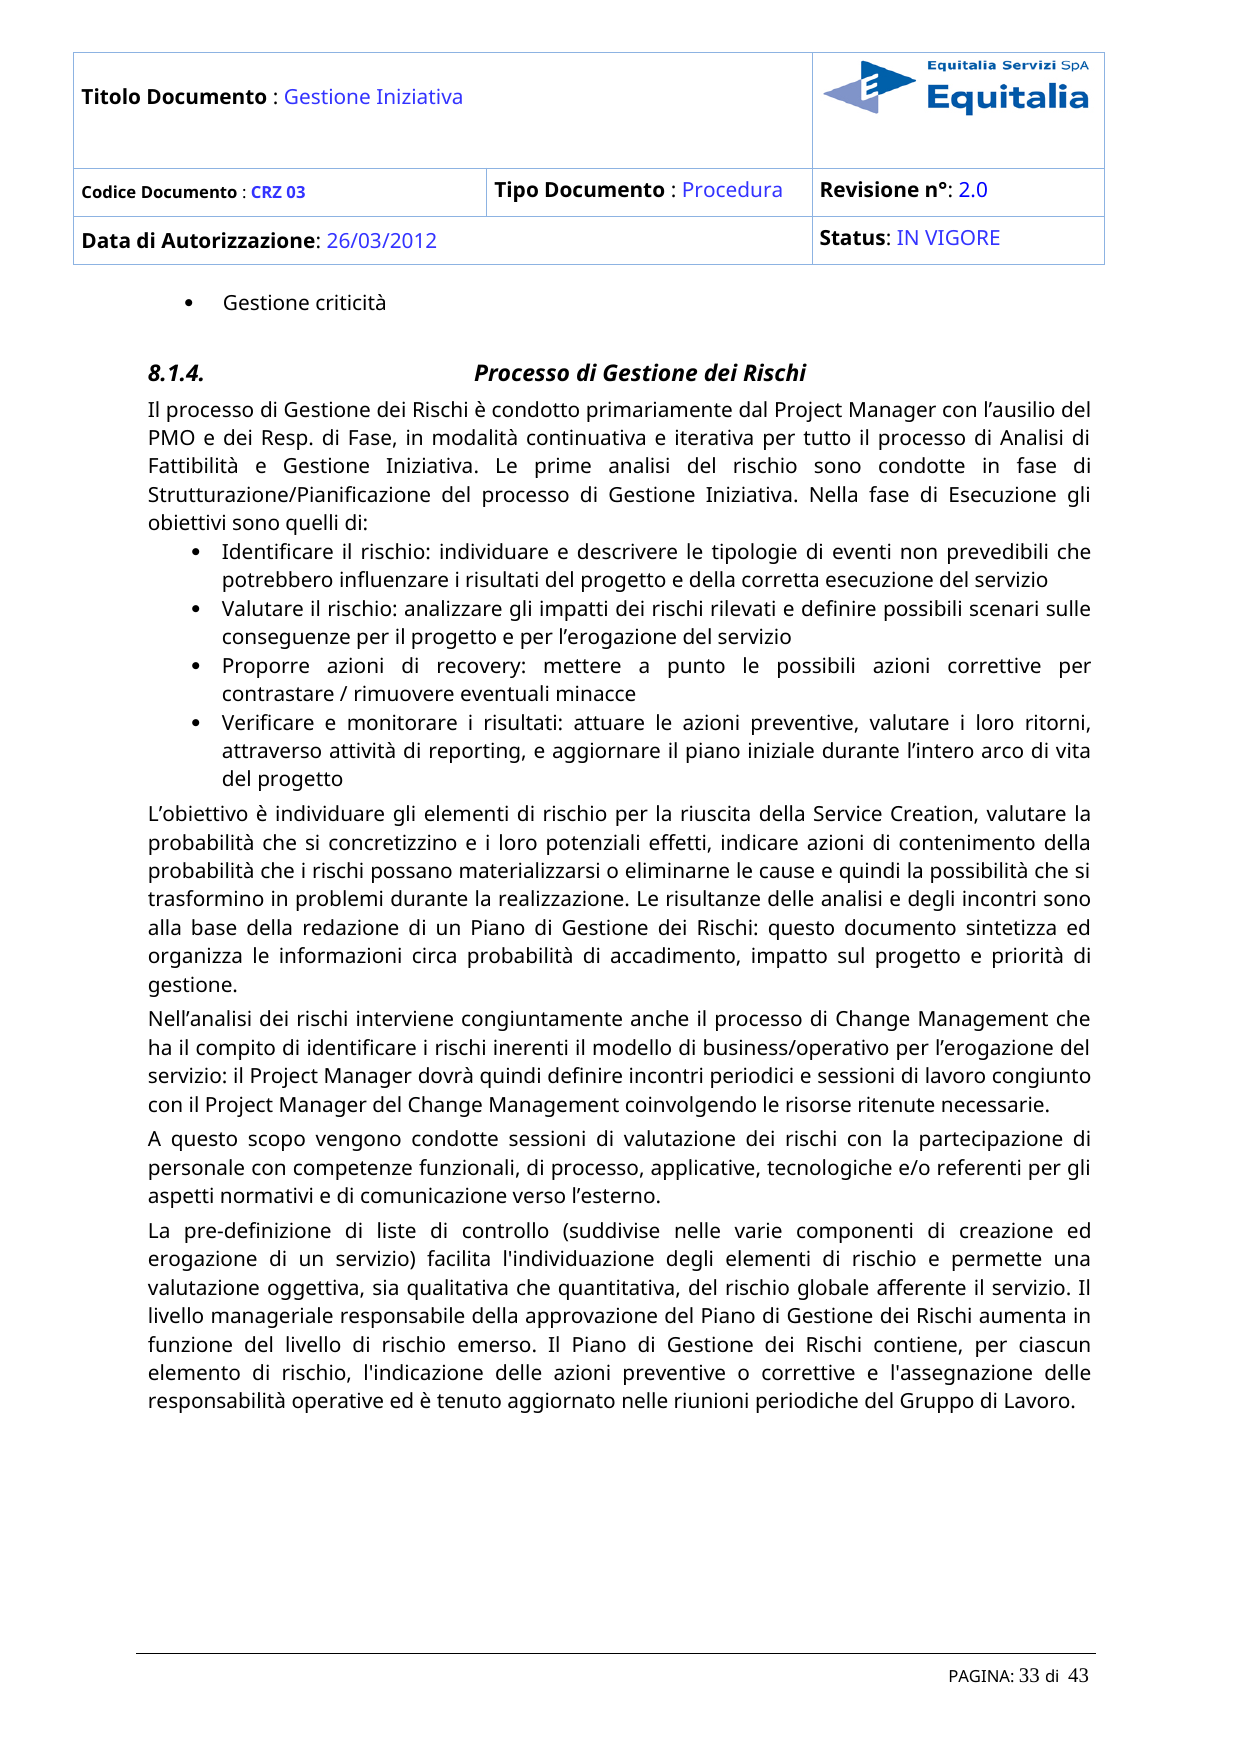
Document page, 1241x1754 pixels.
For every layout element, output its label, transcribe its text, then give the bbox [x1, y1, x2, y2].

picture [819, 53, 1098, 121]
text Il processo di Gestione dei Rischi è condotto primariamente dal Project Manager con l’ausilio del PMO e dei Resp. di Fase, in modalità continuativa e iterativa per tutto il processo di Analisi di Fattibilità e Gestione Iniziativa. Le prime analisi del rischio sono condotte in fase di Strutturazione/Pianificazione del processo di Gestione Iniziativa. Nella fase di Esecuzione gli obiettivi sono quelli di: [148, 395, 1092, 537]
text Nell’analisi dei rischi interviene congiuntamente anche il processo di Change Management che ha il compito di identificare i rischi inerenti il modello di business/operativo per l’erogazione del servizio: il Project Manager dovrà quindi definire incontri periodici e sessioni di lavoro congiunto con il Project Manager del Change Management coinvolgendo le risorse ritenute necessarie. [148, 1004, 1092, 1118]
text A questo scopo vengono condotte sessioni di valutazione dei rischi con la partecipazione di personale con competenze funzionali, di processo, applicative, tecnologiche e/o referenti per gli aspetti normativi e di comunicazione verso l’esterno. [148, 1124, 1092, 1210]
subtitle Processo di Gestione dei Rischi [148, 357, 1092, 388]
list Identificare il rischio: individuare e descrivere le tipologie di eventi non prevedibili che potrebbero influenzare i risultati del progetto e della corretta esecuzione del servizio [192, 537, 1092, 594]
list Gestione criticità [185, 288, 1092, 316]
text La pre-definizione di liste di controllo (suddivise nelle varie componenti di creazione ed erogazione di un servizio) facilita l'individuazione degli elementi di rischio e permette una valutazione oggettiva, sia qualitativa che quantitativa, del rischio globale afferente il servizio. Il livello manageriale responsabile della approvazione del Piano di Gestione dei Rischi aumenta in funzione del livello di rischio emerso. Il Piano di Gestione dei Rischi contiene, per ciascun elemento di rischio, l'indicazione delle azioni preventive o correttive e l'assegnazione delle responsabilità operative ed è tenuto aggiornato nelle riunioni periodiche del Gruppo di Lavoro. [148, 1216, 1092, 1415]
text L’obiettivo è individuare gli elementi di rischio per la riuscita della Service Creation, valutare la probabilità che si concretizzino e i loro potenziali effetti, indicare azioni di contenimento della probabilità che i rischi possano materializzarsi o eliminarne le cause e quindi la possibilità che si trasformino in problemi durante la realizzazione. Le risultanze delle analisi e degli incontri sono alla base della redazione di un Piano di Gestione dei Rischi: questo documento sintetizza ed organizza le informazioni circa probabilità di accadimento, impatto sul progetto e priorità di gestione. [148, 799, 1092, 998]
list Valutare il rischio: analizzare gli impatti dei rischi rilevati e definire possibili scenari sulle conseguenze per il progetto e per l’erogazione del servizio [192, 594, 1092, 651]
list Proporre azioni di recovery: mettere a punto le possibili azioni correttive per contrastare / rimuovere eventuali minacce [192, 651, 1092, 708]
list Verificare e monitorare i risultati: attuare le azioni preventive, valutare i loro ritorni, attraverso attività di reporting, e aggiornare il piano iniziale durante l’intero arco di vita del progetto [192, 708, 1092, 793]
